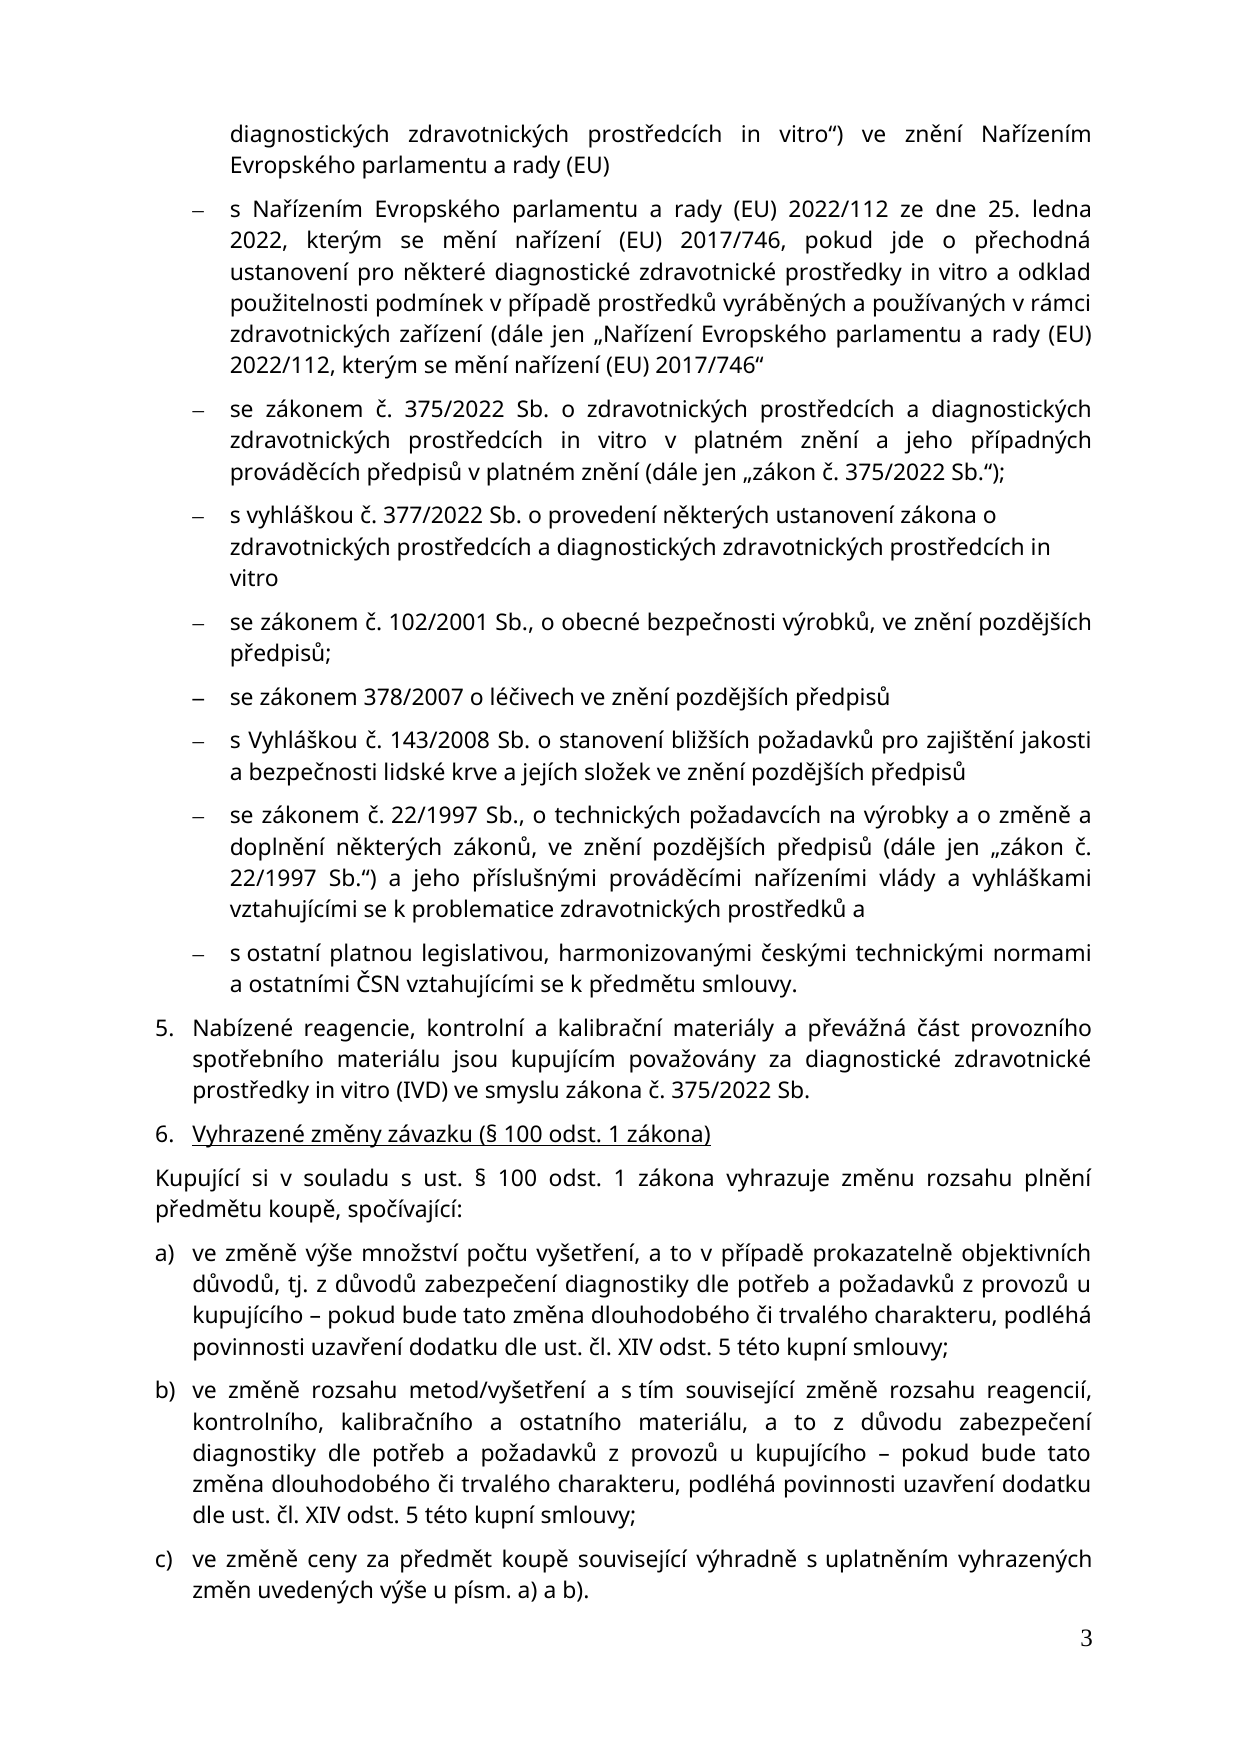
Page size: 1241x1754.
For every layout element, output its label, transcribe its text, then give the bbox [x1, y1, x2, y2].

list s ostatní platnou legislativou, harmonizovanými českými technickými normami a ostatními ČSN vztahujícími se k předmětu smlouvy. [192, 937, 1092, 999]
text Kupující si v souladu s ust. § 100 odst. 1 zákona vyhrazuje změnu rozsahu plnění předmětu koupě, spočívající: [155, 1162, 1092, 1224]
list se zákonem 378/2007 o léčivech ve znění pozdějších předpisů [192, 681, 1092, 712]
list se zákonem č. 375/2022 Sb. o zdravotnických prostředcích a diagnostických zdravotnických prostředcích in vitro v platném znění a jeho případných prováděcích předpisů v platném znění (dále jen „zákon č. 375/2022 Sb.“); [192, 393, 1092, 487]
list ve změně ceny za předmět koupě související výhradně s uplatněním vyhrazených změn uvedených výše u písm. a) a b). [154, 1543, 1092, 1606]
list Vyhrazené změny závazku (§ 100 odst. 1 zákona) [155, 1118, 1092, 1149]
list s vyhláškou č. 377/2022 Sb. o provedení některých ustanovení zákona o zdravotnických prostředcích a diagnostických zdravotnických prostředcích in vitro [192, 499, 1092, 593]
list s Nařízením Evropského parlamentu a rady (EU) 2022/112 ze dne 25. ledna 2022, kterým se mění nařízení (EU) 2017/746, pokud jde o přechodná ustanovení pro některé diagnostické zdravotnické prostředky in vitro a odklad použitelnosti podmínek v případě prostředků vyráběných a používaných v rámci zdravotnických zařízení (dále jen „Nařízení Evropského parlamentu a rady (EU) 2022/112, kterým se mění nařízení (EU) 2017/746“ [192, 193, 1092, 381]
list Nabízené reagencie, kontrolní a kalibrační materiály a převážná část provozního spotřebního materiálu jsou kupujícím považovány za diagnostické zdravotnické prostředky in vitro (IVD) ve smyslu zákona č. 375/2022 Sb. [155, 1012, 1092, 1106]
list s Vyhláškou č. 143/2008 Sb. o stanovení bližších požadavků pro zajištění jakosti a bezpečnosti lidské krve a jejích složek ve znění pozdějších předpisů [192, 724, 1092, 787]
list ve změně rozsahu metod/vyšetření a s tím související změně rozsahu reagencií, kontrolního, kalibračního a ostatního materiálu, a to z důvodu zabezpečení diagnostiky dle potřeb a požadavků z provozů u kupujícího – pokud bude tato změna dlouhodobého či trvalého charakteru, podléhá povinnosti uzavření dodatku dle ust. čl. XIV odst. 5 této kupní smlouvy; [154, 1374, 1092, 1531]
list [192, 118, 1092, 181]
list se zákonem č. 22/1997 Sb., o technických požadavcích na výrobky a o změně a doplnění některých zákonů, ve znění pozdějších předpisů (dále jen „zákon č. 22/1997 Sb.“) a jeho příslušnými prováděcími nařízeními vlády a vyhláškami vztahujícími se k problematice zdravotnických prostředků a [192, 799, 1092, 924]
list se zákonem č. 102/2001 Sb., o obecné bezpečnosti výrobků, ve znění pozdějších předpisů; [192, 606, 1092, 668]
list ve změně výše množství počtu vyšetření, a to v případě prokazatelně objektivních důvodů, tj. z důvodů zabezpečení diagnostiky dle potřeb a požadavků z provozů u kupujícího – pokud bude tato změna dlouhodobého či trvalého charakteru, podléhá povinnosti uzavření dodatku dle ust. čl. XIV odst. 5 této kupní smlouvy; [154, 1237, 1092, 1362]
